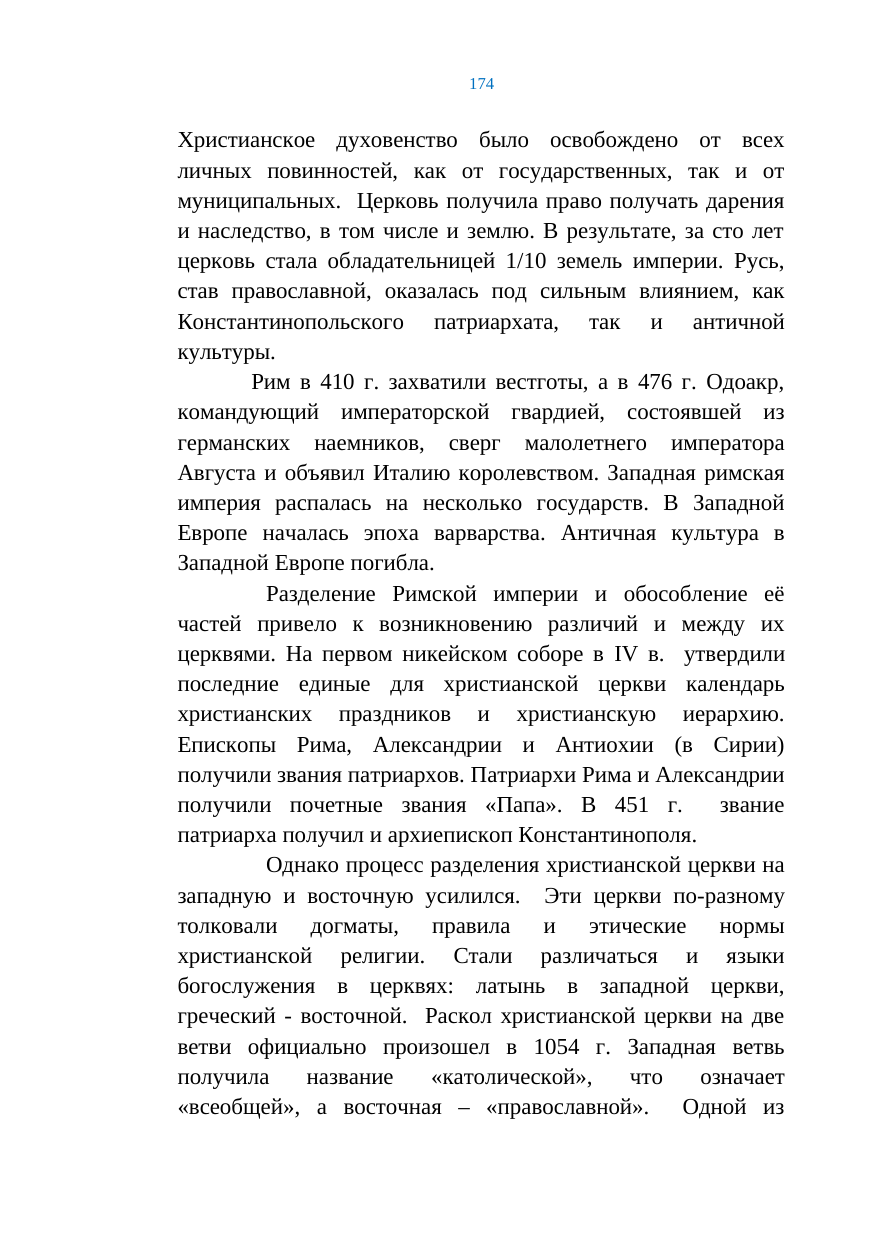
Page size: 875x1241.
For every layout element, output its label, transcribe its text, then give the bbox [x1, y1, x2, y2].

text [177, 852, 786, 1119]
text Рим в 410 г. захватили вестготы, а в 476 г. Одоакр, командующий императорской гвардией, состоявшей из германских наемников, сверг малолетнего императора Августа и объявил Италию королевством. Западная римская империя распалась на несколько государств. В Западной Европе началась эпоха варварства. Античная культура в Западной Европе погибла. [177, 368, 786, 576]
text Разделение Римской империи и обособление её частей привело к возникновению различий и между их церквями. На первом никейском соборе в IV в. утвердили последние единые для христианской церкви календарь христианских праздников и христианскую иерархию. Епископы Рима, Александрии и Антиохии (в Сирии) получили звания патриархов. Патриархи Рима и Александрии получили почетные звания «Папа». В 451 г. звание патриарха получил и архиепископ Константинополя. [177, 580, 786, 848]
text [177, 127, 786, 364]
